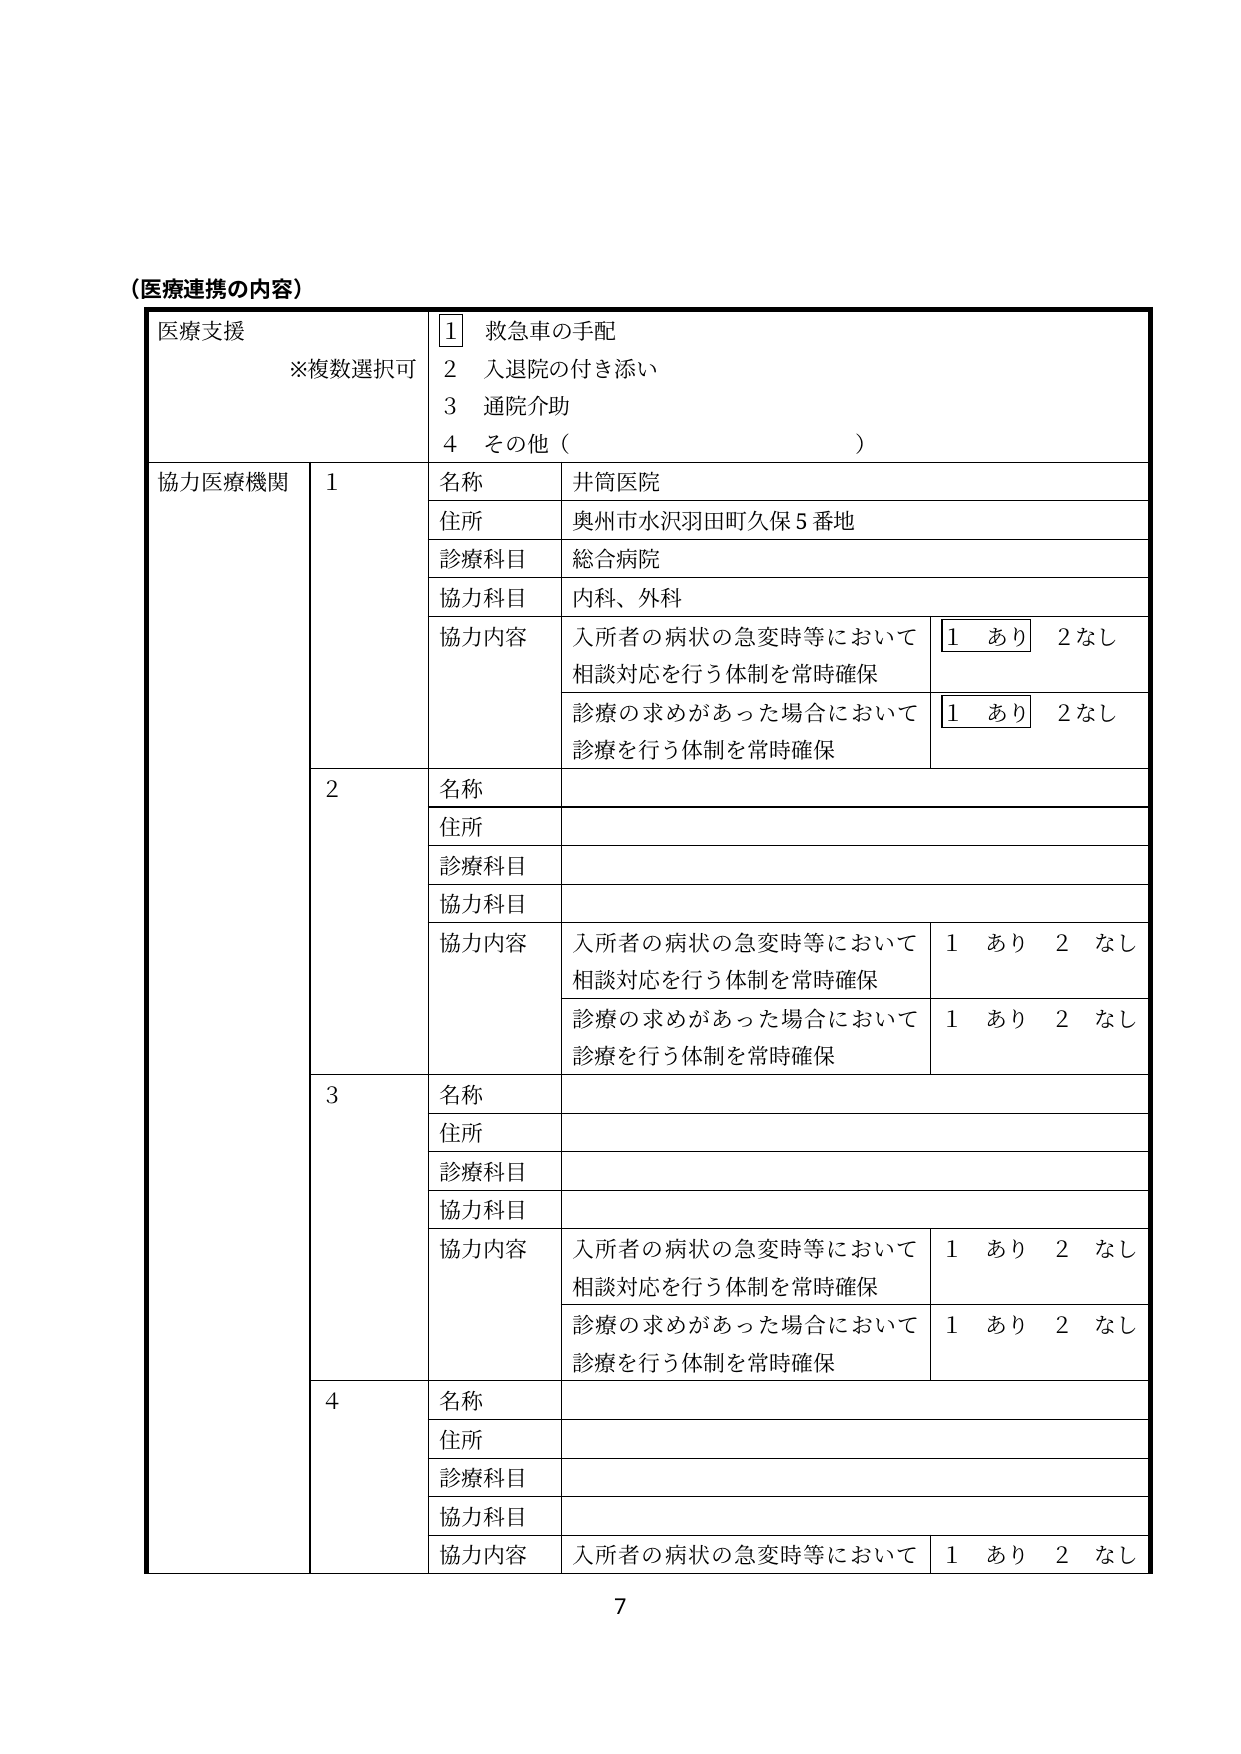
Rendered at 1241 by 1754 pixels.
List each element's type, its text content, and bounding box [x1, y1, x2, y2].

table_cell 協力科目 [429, 1497, 561, 1534]
table_cell 協力内容 [429, 1229, 561, 1380]
table_cell 診療科目 [429, 1459, 561, 1496]
table_cell [562, 1459, 1148, 1496]
table_cell 協力科目 [429, 1191, 561, 1228]
table_cell [562, 1075, 1148, 1113]
table_cell 診療科目 [429, 540, 561, 577]
table_cell 奥州市水沢羽田町久保5番地 [562, 501, 1148, 539]
table_cell １ あり ２ なし [931, 1305, 1148, 1380]
table_header １ 救急車の手配 ２ 入退院の付き添い ３ 通院介助 ４ その他（ ） [429, 312, 1148, 462]
table_cell 協力内容 [429, 923, 561, 1074]
table_cell ３ [311, 1075, 428, 1380]
table_cell 診療科目 [429, 1152, 561, 1190]
table_header 医療支援 ※複数選択可 [149, 312, 428, 462]
table_cell 入所者の病状の急変時等において相談対応を行う体制を常時確保 [562, 923, 930, 998]
table_cell 名称 [429, 1075, 561, 1113]
table_cell １ あり ２なし [931, 693, 1148, 768]
table_cell 協力科目 [429, 578, 561, 616]
table_cell 協力医療機関 [149, 463, 309, 1573]
table_cell １ あり ２ なし [931, 1229, 1148, 1304]
table_cell [562, 808, 1148, 845]
table_cell 住所 [429, 501, 561, 539]
table_cell ２ [311, 769, 428, 1074]
table_cell [562, 885, 1148, 922]
table_cell １ あり ２ なし [931, 999, 1148, 1074]
table_cell [562, 1191, 1148, 1228]
table_cell 協力科目 [429, 885, 561, 922]
table_cell １ あり ２ なし [931, 1536, 1148, 1573]
table_cell 住所 [429, 808, 561, 845]
table_cell 協力内容 [429, 617, 561, 768]
table_cell ４ [311, 1381, 428, 1573]
table_cell 名称 [429, 769, 561, 806]
table_cell １ あり ２ なし [931, 923, 1148, 998]
table_cell 入所者の病状の急変時等において相談対応を行う体制を常時確保 [562, 617, 930, 692]
table_cell 総合病院 [562, 540, 1148, 577]
table_cell １ [311, 463, 428, 768]
table_cell [562, 1420, 1148, 1457]
table_cell 名称 [429, 1381, 561, 1419]
table_cell 井筒医院 [562, 463, 1148, 500]
table_cell １ あり ２なし [931, 617, 1148, 692]
table_cell 住所 [429, 1114, 561, 1151]
table_cell [562, 1497, 1148, 1534]
table_cell [562, 1114, 1148, 1151]
table_cell 内科、外科 [562, 578, 1148, 616]
text （医療連携の内容） [118, 269, 1122, 307]
table_cell [562, 846, 1148, 883]
table_cell 診療の求めがあった場合において診療を行う体制を常時確保 [562, 693, 930, 768]
table_cell 診療の求めがあった場合において診療を行う体制を常時確保 [562, 1305, 930, 1380]
table_cell [562, 1381, 1148, 1419]
table_cell 協力内容 [429, 1536, 561, 1573]
table_cell 住所 [429, 1420, 561, 1457]
table_cell [562, 1152, 1148, 1190]
table_cell 診療の求めがあった場合において診療を行う体制を常時確保 [562, 999, 930, 1074]
table_cell 診療科目 [429, 846, 561, 883]
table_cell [562, 1536, 930, 1573]
table_cell [562, 769, 1148, 806]
table_cell 名称 [429, 463, 561, 500]
table_cell 入所者の病状の急変時等において相談対応を行う体制を常時確保 [562, 1229, 930, 1304]
